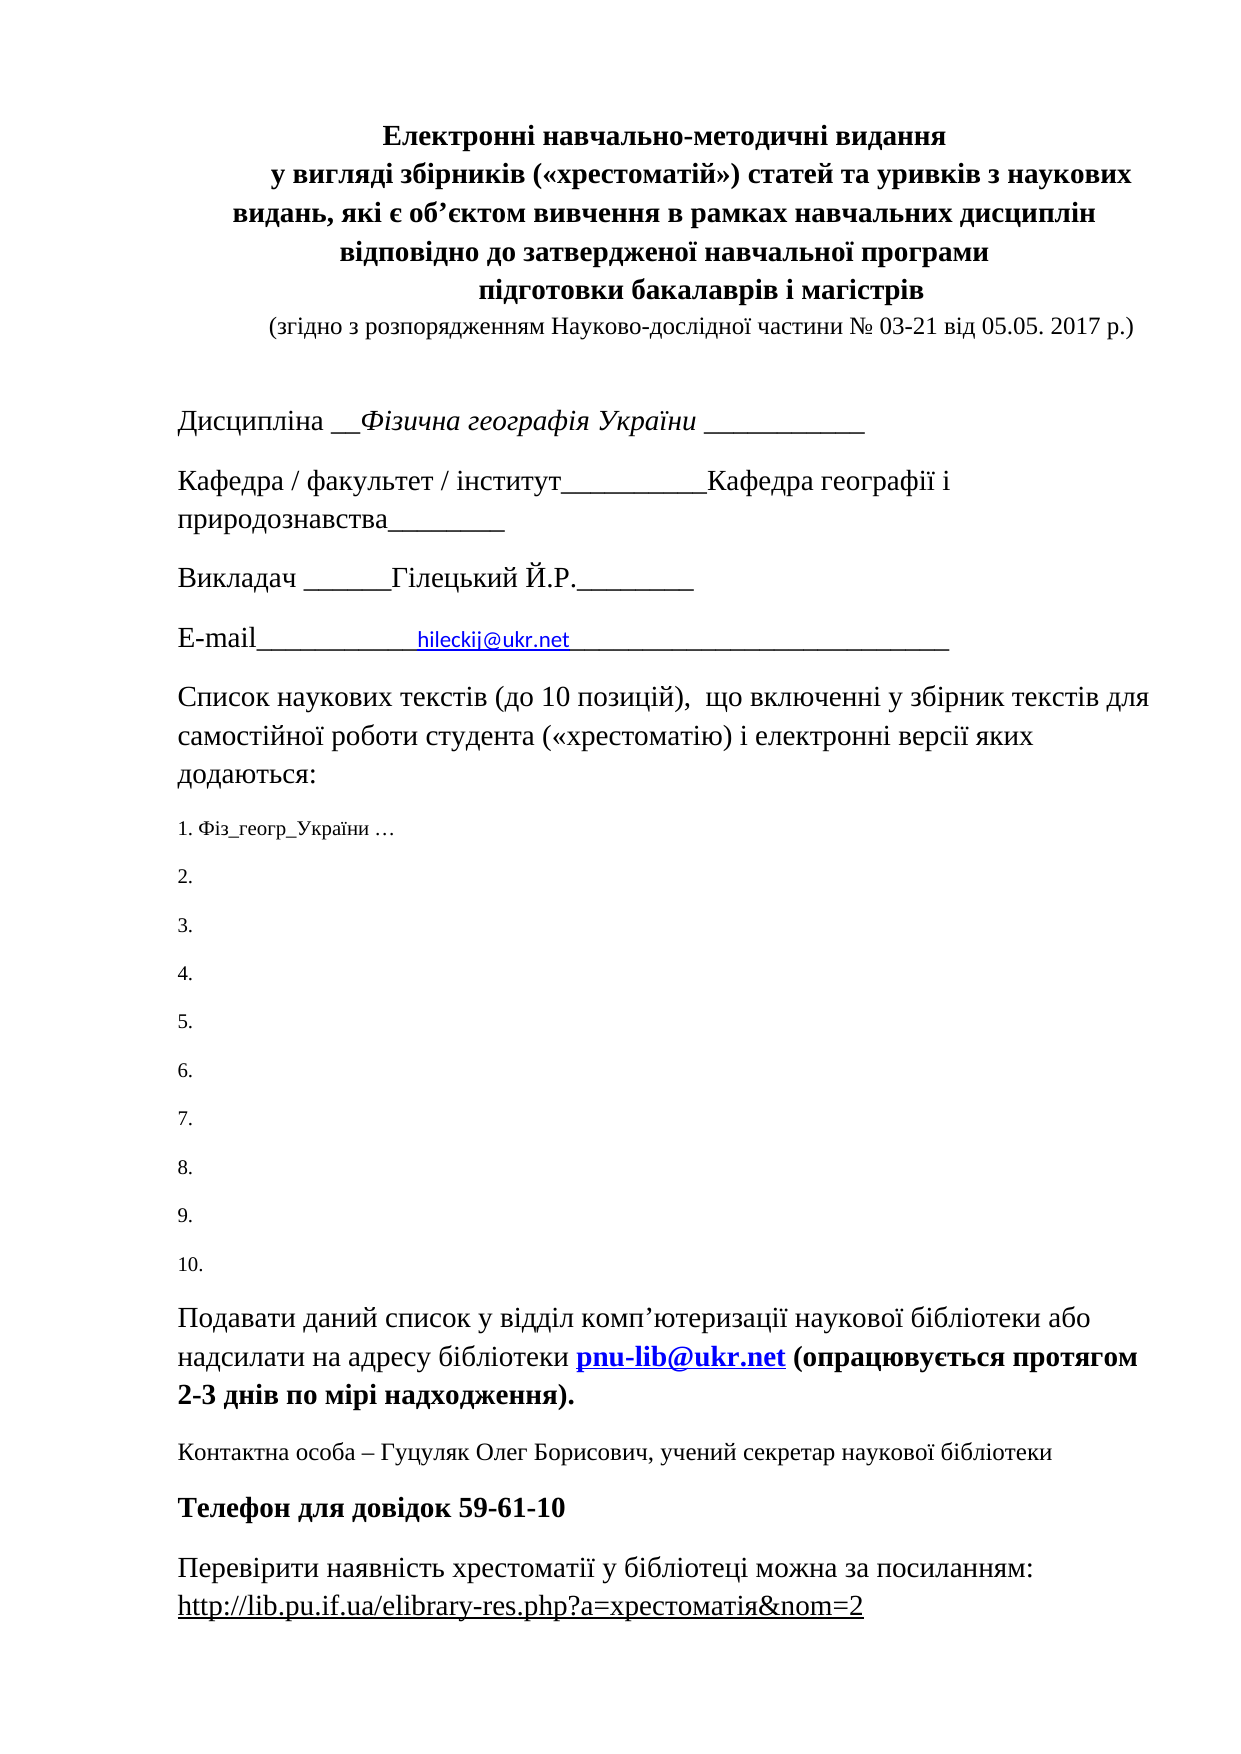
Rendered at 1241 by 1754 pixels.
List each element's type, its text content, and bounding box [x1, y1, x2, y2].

text Перевірити наявність хрестоматії у бібліотеці можна за посиланням: http://lib.pu.if.ua/elibrary-res.php?a=хрестоматія&nom=2 [177, 1550, 1152, 1622]
text E-mail___________hileckij@ukr.net__________________________ [177, 620, 1152, 653]
text Подавати даний список у відділ комп’ютеризації наукової бібліотеки або надсилати на адресу бібліотеки pnu-lib@ukr.net (опрацювується протягом 2-3 днів по мірі надходження). [177, 1300, 1152, 1411]
text 3. [177, 913, 1152, 937]
text 4. [177, 961, 1152, 985]
text Дисципліна __Фізична географія України ___________ [177, 403, 1152, 437]
text 9. [177, 1203, 1152, 1227]
text 1. Фіз_геогр_України … [177, 816, 1152, 840]
text Електронні навчально-методичні видання [177, 118, 1152, 152]
text Контактна особа – Гуцуляк Олег Борисович, учений секретар наукової бібліотеки [177, 1437, 1152, 1465]
text 2. [177, 864, 1152, 888]
text 6. [177, 1058, 1152, 1082]
text Список наукових текстів (до 10 позицій), що включенні у збірник текстів для самостійної роботи студента («хрестоматію) і електронні версії яких додаються: [177, 679, 1152, 790]
text 10. [177, 1252, 1152, 1276]
text 7. [177, 1106, 1152, 1130]
text Кафедра / факультет / інститут__________Кафедра географії і природознавства________ [177, 463, 1152, 535]
text підготовки бакалаврів і магістрів [177, 272, 1152, 306]
text Телефон для довідок 59-61-10 [177, 1490, 1152, 1524]
text у вигляді збірників («хрестоматій») статей та уривків з наукових видань, які є об’єктом вивчення в рамках навчальних дисциплін відповідно до затвердженої навчальної програми [177, 157, 1152, 267]
text 8. [177, 1155, 1152, 1179]
text 5. [177, 1009, 1152, 1033]
text Викладач ______Гілецький Й.Р.________ [177, 561, 1152, 594]
text (згідно з розпорядженням Науково-дослідної частини № 03-21 від 05.05. 2017 р.) [177, 311, 1152, 339]
